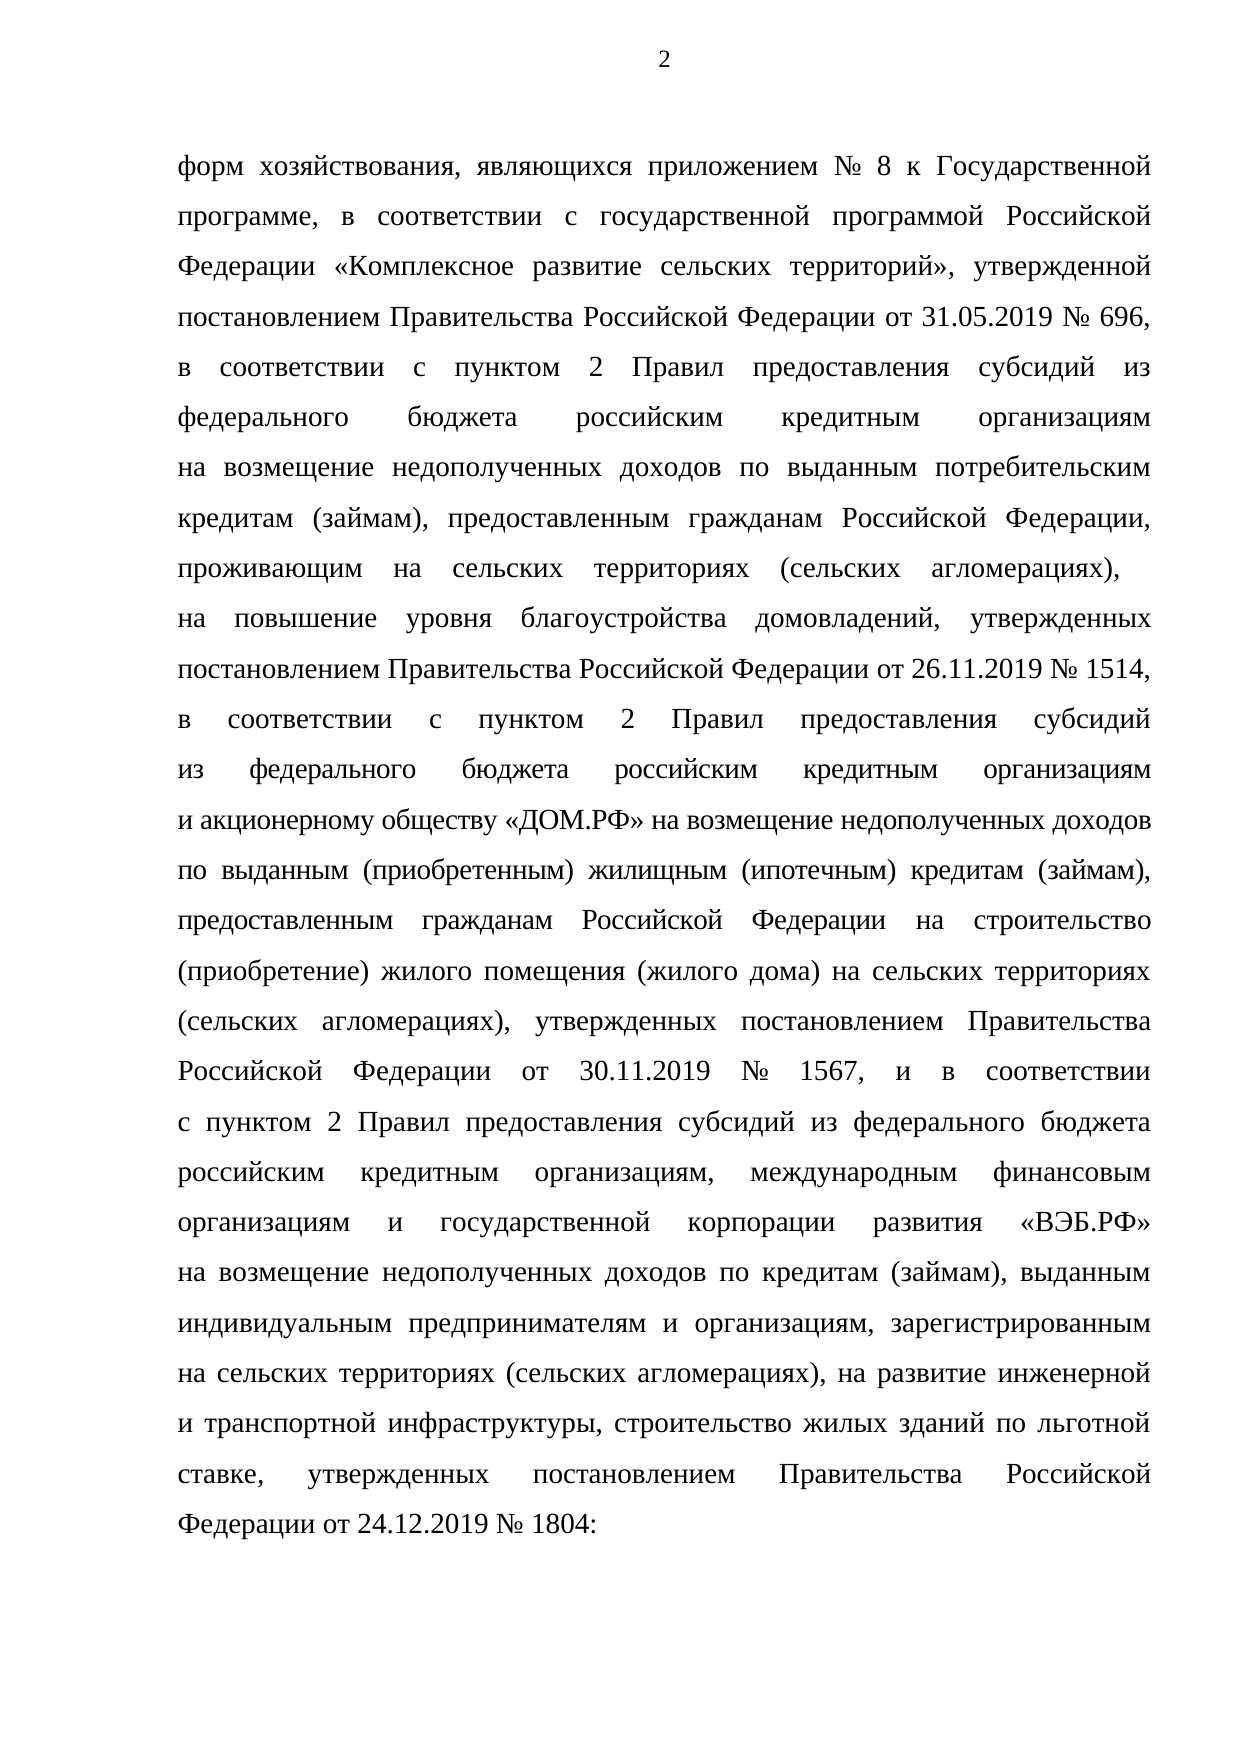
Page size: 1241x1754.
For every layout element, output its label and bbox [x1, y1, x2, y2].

text [177, 148, 1152, 1540]
